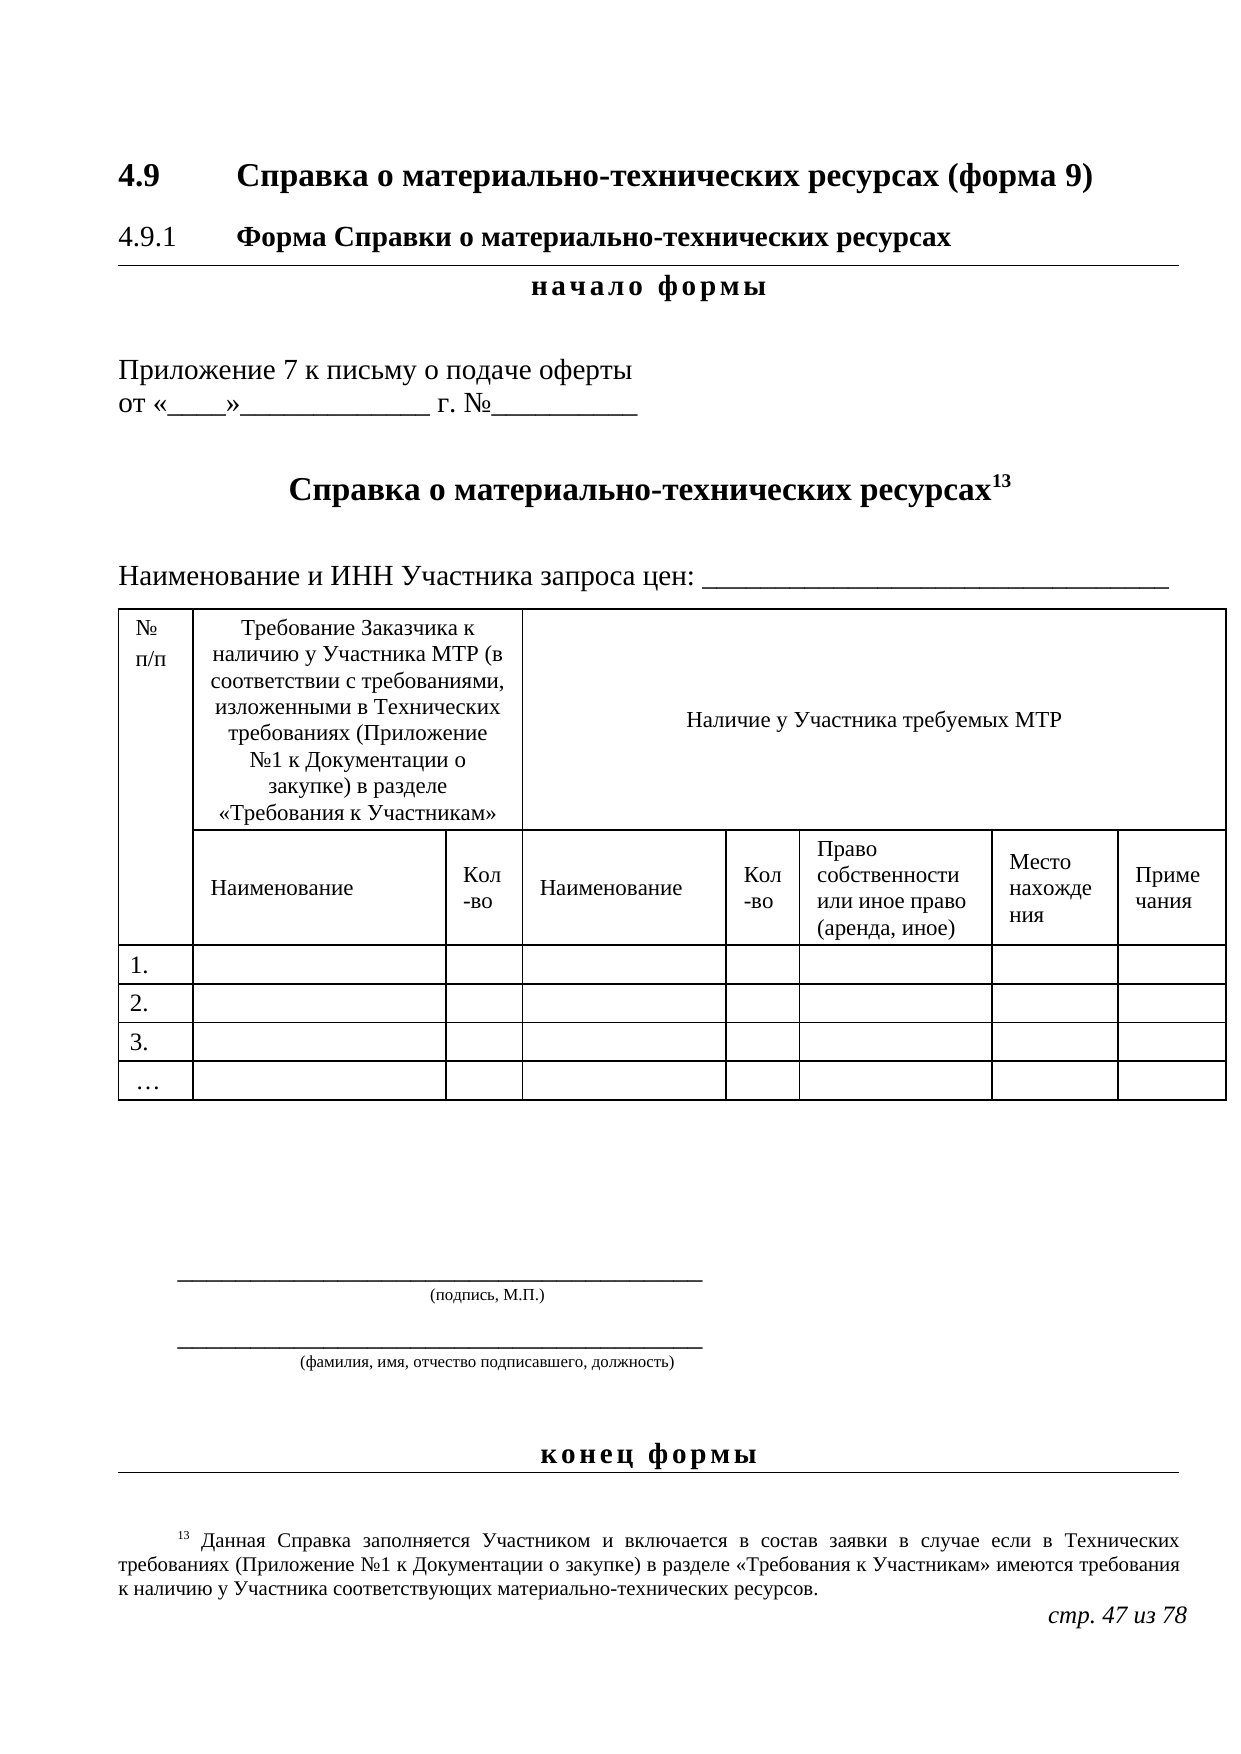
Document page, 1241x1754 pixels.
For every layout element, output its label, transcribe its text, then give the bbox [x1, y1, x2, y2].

table_cell [194, 1023, 445, 1060]
table_cell Примечания [1119, 831, 1225, 944]
table_cell [523, 985, 725, 1022]
table_cell [194, 946, 445, 983]
text Форма Справки о материально-технических ресурсах [118, 219, 1181, 252]
table_cell [447, 946, 522, 983]
table_cell Наименование [523, 831, 725, 944]
text (фамилия, имя, отчество подписавшего, должность) [118, 1352, 797, 1386]
table_cell [194, 985, 445, 1022]
table_cell [1119, 1023, 1225, 1060]
table_cell [523, 1023, 725, 1060]
table_header № п/п [119, 610, 192, 944]
table_cell [523, 946, 725, 983]
text Справка о материально-технических ресурсах [118, 469, 1181, 508]
table_cell [800, 1023, 991, 1060]
table_cell [1119, 946, 1225, 983]
table_cell Кол-во [447, 831, 522, 944]
table_cell [800, 985, 991, 1022]
table_header Требование Заказчика к наличию у Участника МТР (в соответствии с требованиями, изложенными в Технических требованиях (Приложение №1 к Документации о закупке) в разделе «Требования к Участникам» [194, 610, 522, 829]
table_cell [447, 1023, 522, 1060]
table_cell [1119, 1062, 1225, 1099]
table_cell [727, 946, 799, 983]
table_cell [727, 1062, 799, 1099]
table_cell Наименование [194, 831, 445, 944]
text Наименование и ИНН Участника запроса цен: ________________________________ [118, 558, 1181, 592]
table_cell [119, 985, 192, 1022]
table_cell Право собственности или иное право (аренда, иное) [800, 831, 991, 944]
table_cell [800, 1062, 991, 1099]
text (подпись, М.П.) [118, 1285, 797, 1318]
table_cell [993, 985, 1117, 1022]
text конец формы [118, 1436, 1179, 1472]
table_cell [1119, 985, 1225, 1022]
table_cell [727, 1023, 799, 1060]
table_cell [727, 985, 799, 1022]
table_cell [447, 985, 522, 1022]
table_cell Место нахождения [993, 831, 1117, 944]
text начало формы [118, 266, 1179, 302]
table_cell [119, 946, 192, 983]
table_cell [993, 1023, 1117, 1060]
table_cell … [119, 1062, 192, 1099]
table_cell [119, 1023, 192, 1060]
table_cell [993, 946, 1117, 983]
text ____________________________________ [118, 1318, 1181, 1352]
table_cell [800, 946, 991, 983]
table_cell [523, 1062, 725, 1099]
table_cell [194, 1062, 445, 1099]
text ____________________________________ [118, 1251, 1181, 1285]
table_cell Кол-во [727, 831, 799, 944]
table_cell [447, 1062, 522, 1099]
table_header Наличие у Участника требуемых МТР [523, 610, 1225, 829]
table_cell [993, 1062, 1117, 1099]
